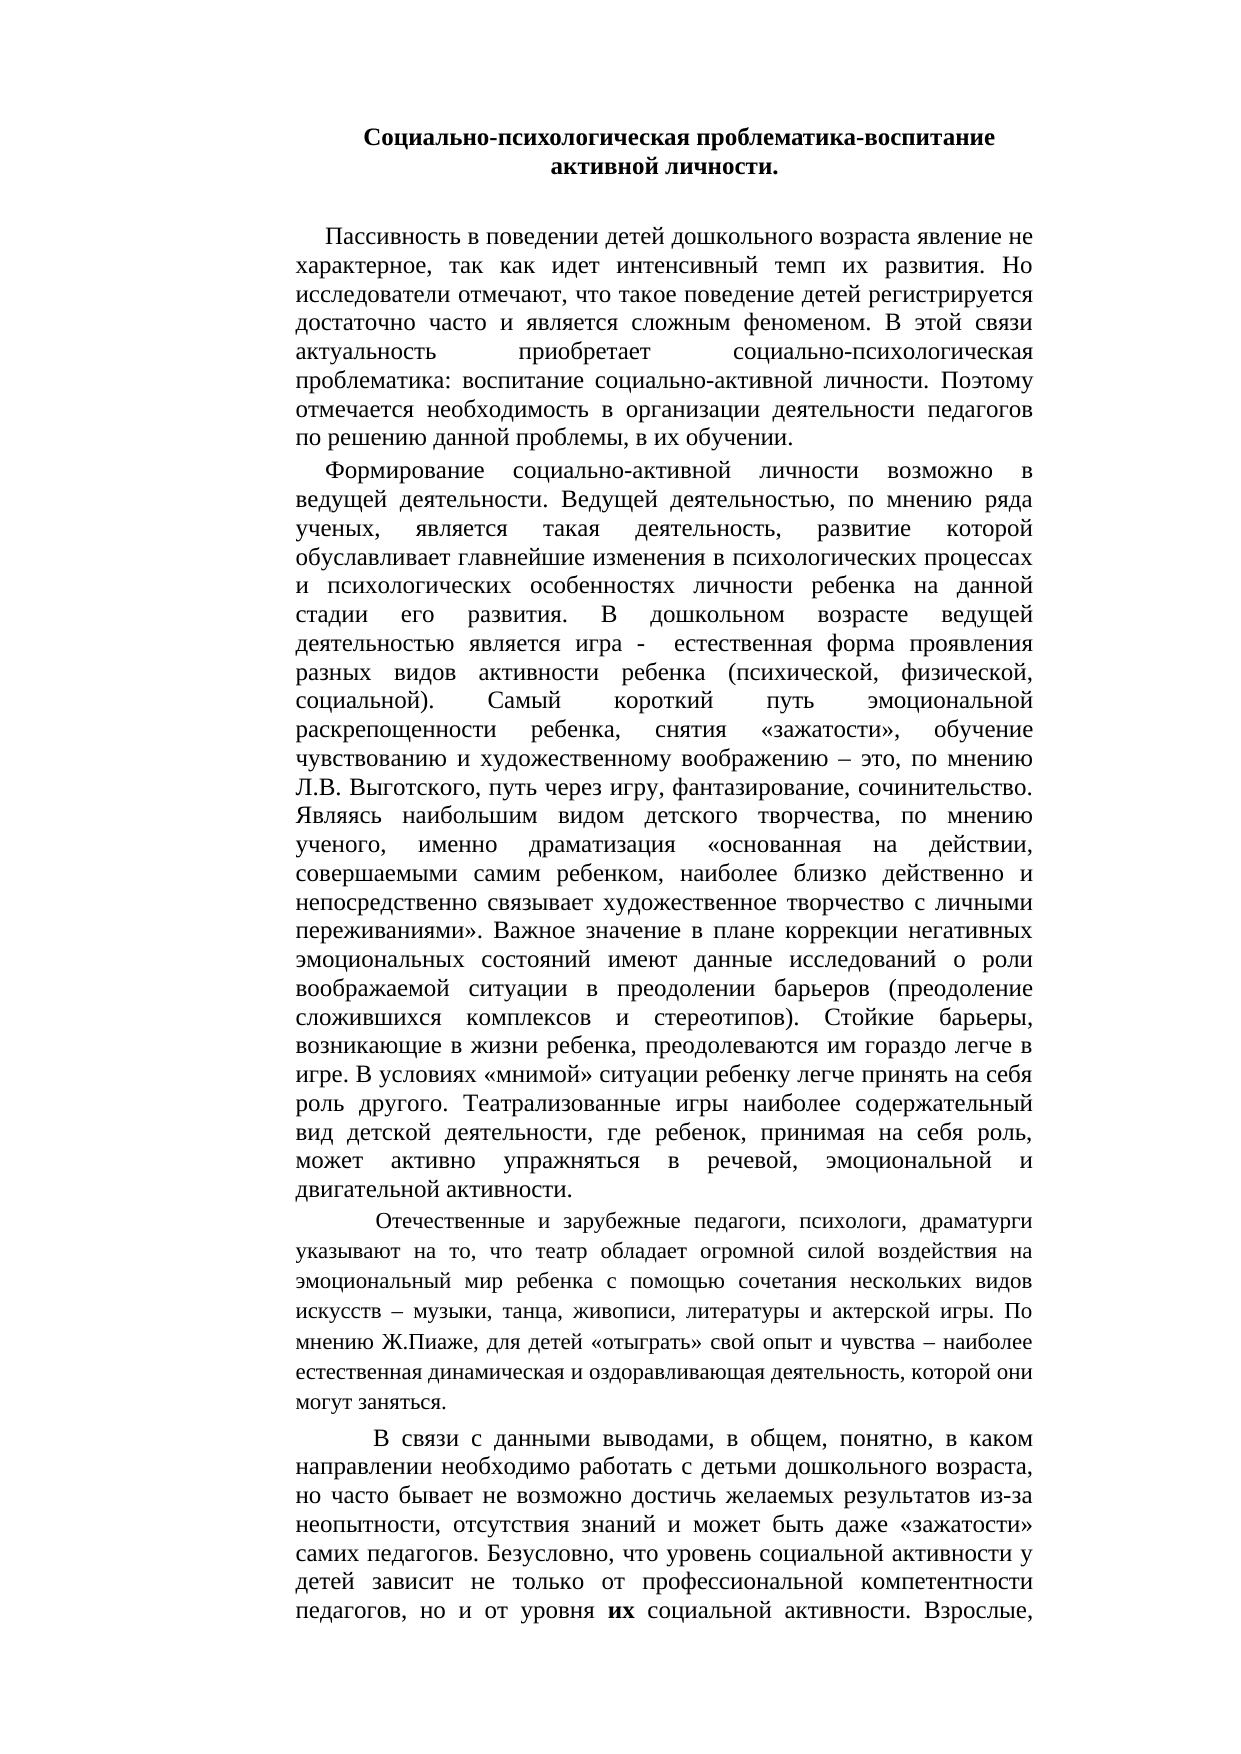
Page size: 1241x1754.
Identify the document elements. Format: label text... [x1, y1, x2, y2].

text Отечественные и зарубежные педагоги, психологи, драматурги указывают на то, что театр обладает огромной силой воздействия на эмоциональный мир ребенка с помощью сочетания нескольких видов искусств – музыки, танца, живописи, литературы и актерской игры. По мнению Ж.Пиаже, для детей «отыграть» свой опыт и чувства – наиболее естественная динамическая и оздоравливающая деятельность, которой они могут заняться. [295, 1207, 1033, 1414]
text Формирование социально-активной личности возможно в ведущей деятельности. Ведущей деятельностью, по мнению ряда ученых, является такая деятельность, развитие которой обуславливает главнейшие изменения в психологических процессах и психологических особенностях личности ребенка на данной стадии его развития. В дошкольном возрасте ведущей деятельностью является игра - естественная форма проявления разных видов активности ребенка (психической, физической, социальной). Самый короткий путь эмоциональной раскрепощенности ребенка, снятия «зажатости», обучение чувствованию и художественному воображению – это, по мнению Л.В. Выготского, путь через игру, фантазирование, сочинительство. Являясь наибольшим видом детского творчества, по мнению ученого, именно драматизация «основанная на действии, совершаемыми самим ребенком, наиболее близко действенно и непосредственно связывает художественное творчество с личными переживаниями». Важное значение в плане коррекции негативных эмоциональных состояний имеют данные исследований о роли воображаемой ситуации в преодолении барьеров (преодоление сложившихся комплексов и стереотипов). Стойкие барьеры, возникающие в жизни ребенка, преодолеваются им гораздо легче в игре. В условиях «мнимой» ситуации ребенку легче принять на себя роль другого. Театрализованные игры наиболее содержательный вид детской деятельности, где ребенок, принимая на себя роль, может активно упражняться в речевой, эмоциональной и двигательной активности. [295, 455, 1033, 1203]
text Пассивность в поведении детей дошкольного возраста явление не характерное, так как идет интенсивный темп их развития. Но исследователи отмечают, что такое поведение детей регистрируется достаточно часто и является сложным феноменом. В этой связи актуальность приобретает социально-психологическая проблематика: воспитание социально-активной личности. Поэтому отмечается необходимость в организации деятельности педагогов по решению данной проблемы, в их обучении. [295, 221, 1033, 451]
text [295, 1423, 1033, 1624]
title Социально-психологическая проблематика-воспитание активной личности. [295, 122, 1033, 180]
